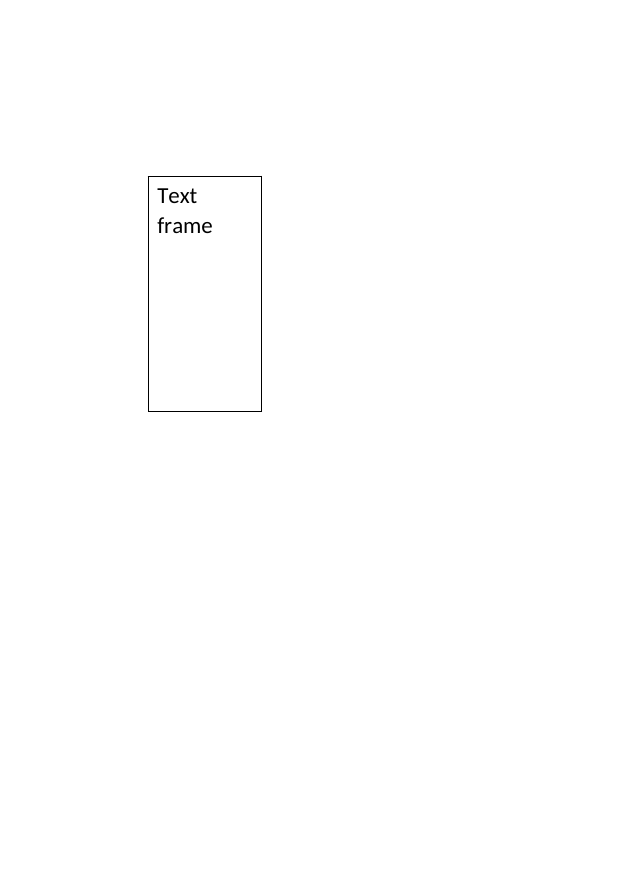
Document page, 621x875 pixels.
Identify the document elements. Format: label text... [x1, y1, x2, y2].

text Text frame [149, 179, 261, 241]
